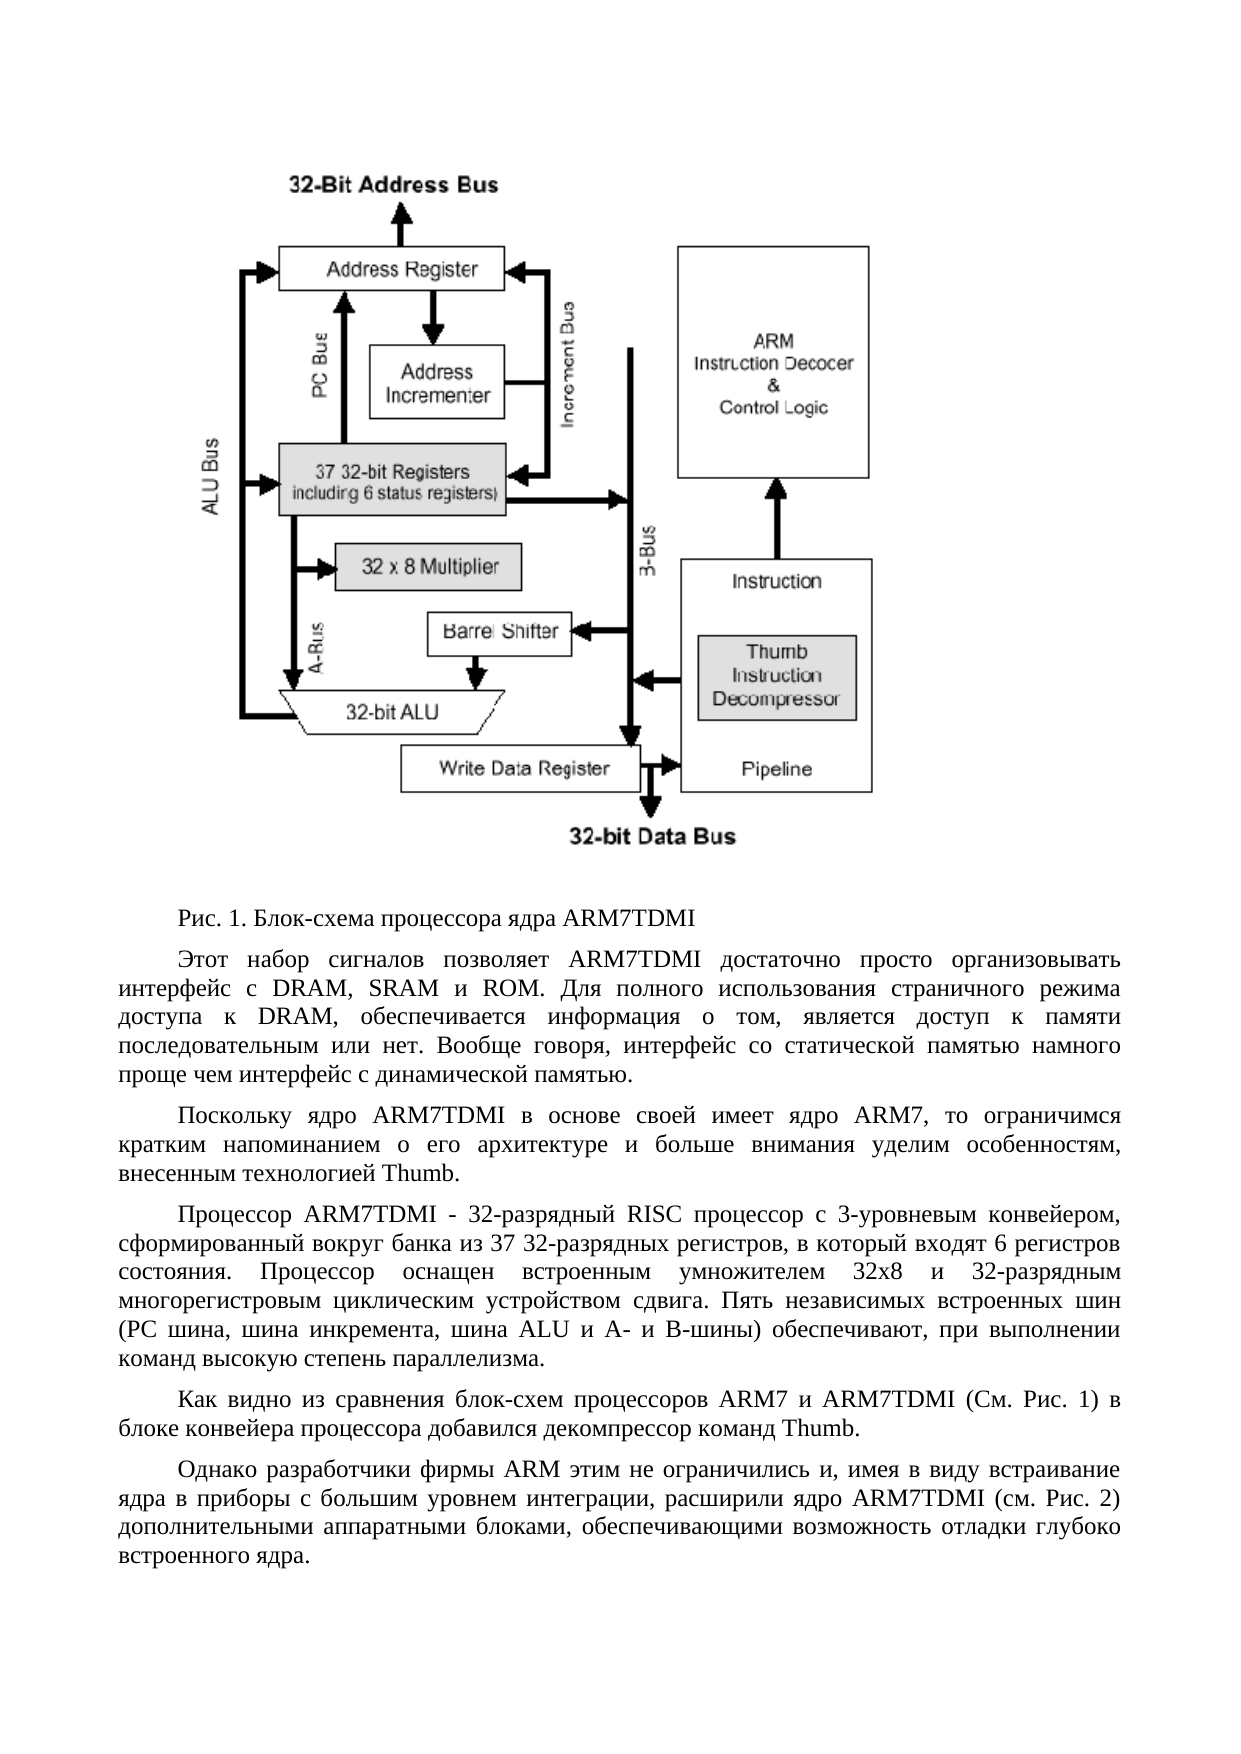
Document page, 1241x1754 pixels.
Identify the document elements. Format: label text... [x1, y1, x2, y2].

picture [177, 118, 959, 890]
text Этот набор сигналов позволяет ARM7TDMI достаточно просто организовывать интерфейс с DRAM, SRAM и ROM. Для полного использования страничного режима доступа к DRAM, обеспечивается информация о том, является доступ к памяти последовательным или нет. Вообще говоря, интерфейс со статической памятью намного проще чем интерфейс с динамической памятью. [118, 944, 1122, 1088]
text Рис. 1. Блок-схема процессора ядра ARM7TDMI [118, 903, 1122, 931]
text Поскольку ядро ARM7TDMI в основе своей имеет ядро ARM7, то ограничимся кратким напоминанием о его архитектуре и больше внимания уделим особенностям, внесенным технологией Thumb. [118, 1100, 1122, 1186]
text Однако разработчики фирмы ARM этим не ограничились и, имея в виду встраивание ядра в приборы с большим уровнем интеграции, расширили ядро ARM7TDMI (см. Рис. 2) дополнительными аппаратными блоками, обеспечивающими возможность отладки глубоко встроенного ядра. [118, 1454, 1122, 1569]
text Как видно из сравнения блок-схем процессоров ARM7 и ARM7TDMI (См. Рис. 1) в блоке конвейера процессора добавился декомпрессор команд Thumb. [118, 1384, 1122, 1441]
text Процессор ARM7TDMI - 32-разрядный RISC процессор с 3-уровневым конвейером, сформированный вокруг банка из 37 32-разрядных регистров, в который входят 6 регистров состояния. Процессор оснащен встроенным умножителем 32x8 и 32-разрядным многорегистровым циклическим устройством сдвига. Пять независимых встроенных шин (PC шина, шина инкремента, шина ALU и A- и B-шины) обеспечивают, при выполнении команд высокую степень параллелизма. [118, 1199, 1122, 1371]
